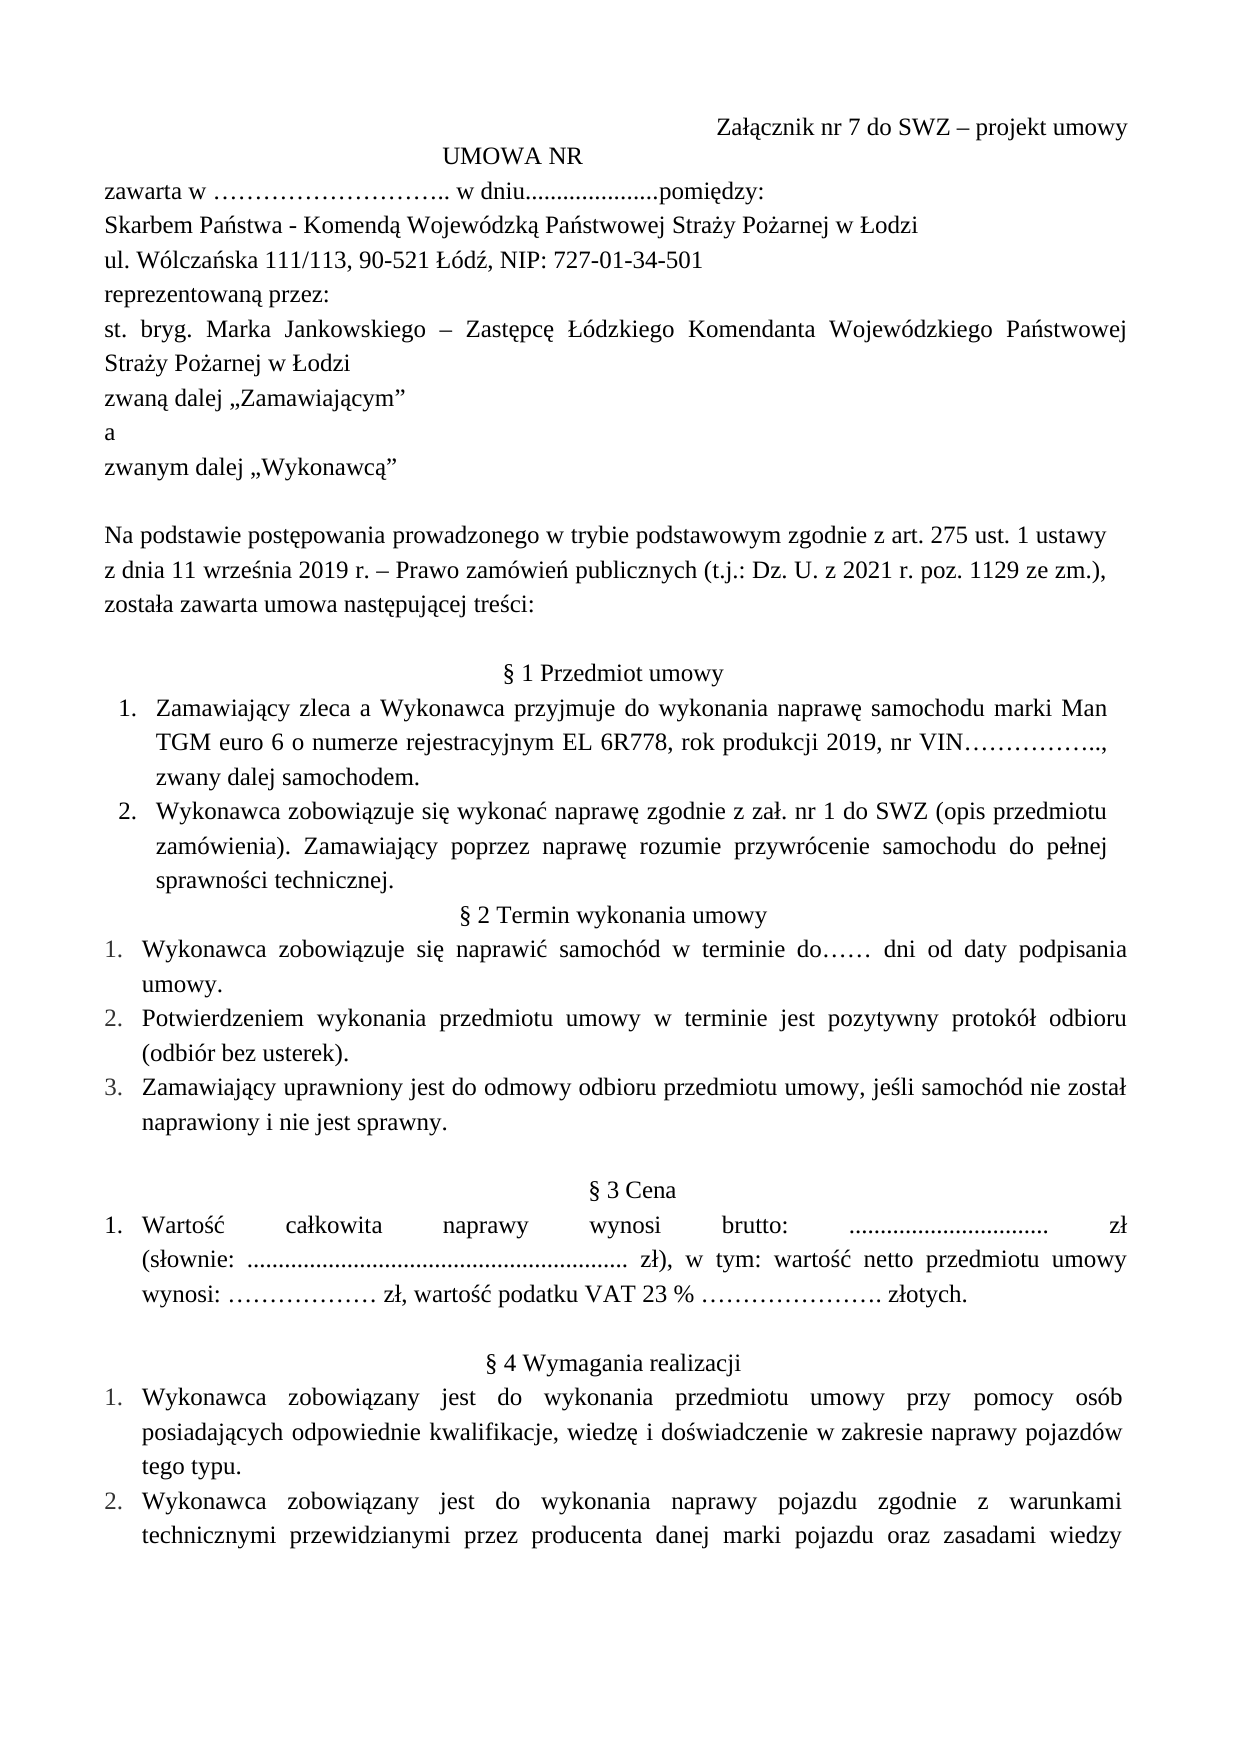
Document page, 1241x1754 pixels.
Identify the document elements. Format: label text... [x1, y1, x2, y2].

text § 4 Wymagania realizacji [398, 1348, 828, 1377]
text Na podstawie postępowania prowadzonego w trybie podstawowym zgodnie z art. 275 ust. 1 ustawy z dnia 11 września 2019 r. – Prawo zamówień publicznych (t.j.: Dz. U. z 2021 r. poz. 1129 ze zm.), została zawarta umowa następującej treści: [104, 521, 1108, 618]
text zwaną dalej „Zamawiającym” [104, 383, 1128, 411]
list Potwierdzeniem wykonania przedmiotu umowy w terminie jest pozytywny protokół odbioru (odbiór bez usterek). [104, 1003, 1128, 1066]
text Skarbem Państwa - Komendą Wojewódzką Państwowej Straży Pożarnej w Łodzi [104, 210, 1128, 239]
text zawarta w ……………………….. w dniu pomiędzy: [104, 176, 1128, 204]
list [104, 1486, 1123, 1549]
list Wartość całkowita naprawy wynosi brutto: ................................ zł (słownie: ............................................................. zł), w tym: wartość netto przedmiotu umowy wynosi: ……………… zł, wartość podatku VAT 23 % …………………. złotych. [104, 1210, 1128, 1308]
text reprezentowaną przez: [104, 279, 1128, 308]
text st. bryg. Marka Jankowskiego – Zastępcę Łódzkiego Komendanta Wojewódzkiego Państwowej Straży Pożarnej w Łodzi [104, 314, 1128, 377]
text Załącznik nr 7 do SWZ – projekt umowy [104, 112, 1128, 141]
list Zamawiający zleca a Wykonawca przyjmuje do wykonania naprawę samochodu marki Man TGM euro 6 o numerze rejestracyjnym EL 6R778, rok produkcji 2019, nr VIN…………….., zwany dalej samochodem. [118, 693, 1108, 791]
list Wykonawca zobowiązuje się naprawić samochód w terminie do…… dni od daty podpisania umowy. [104, 934, 1128, 997]
list Wykonawca zobowiązuje się wykonać naprawę zgodnie z zał. nr 1 do SWZ (opis przedmiotu zamówienia). Zamawiający poprzez naprawę rozumie przywrócenie samochodu do pełnej sprawności technicznej. [118, 796, 1108, 894]
list Zamawiający uprawniony jest do odmowy odbioru przedmiotu umowy, jeśli samochód nie został naprawiony i nie jest sprawny. [104, 1072, 1128, 1135]
text § 2 Termin wykonania umowy [398, 900, 828, 928]
text a [104, 417, 1128, 446]
text § 1 Przedmiot umowy [398, 658, 828, 687]
list Wykonawca zobowiązany jest do wykonania przedmiotu umowy przy pomocy osób posiadających odpowiednie kwalifikacje, wiedzę i doświadczenie w zakresie naprawy pojazdów tego typu. [104, 1382, 1123, 1480]
text ul. Wólczańska 111/113, 90-521 Łódź, NIP: 727-01-34-501 [104, 245, 1128, 273]
title UMOWA NR [442, 141, 1128, 170]
text § 3 Cena [142, 1176, 1123, 1204]
text zwanym dalej „Wykonawcą” [104, 452, 1128, 480]
